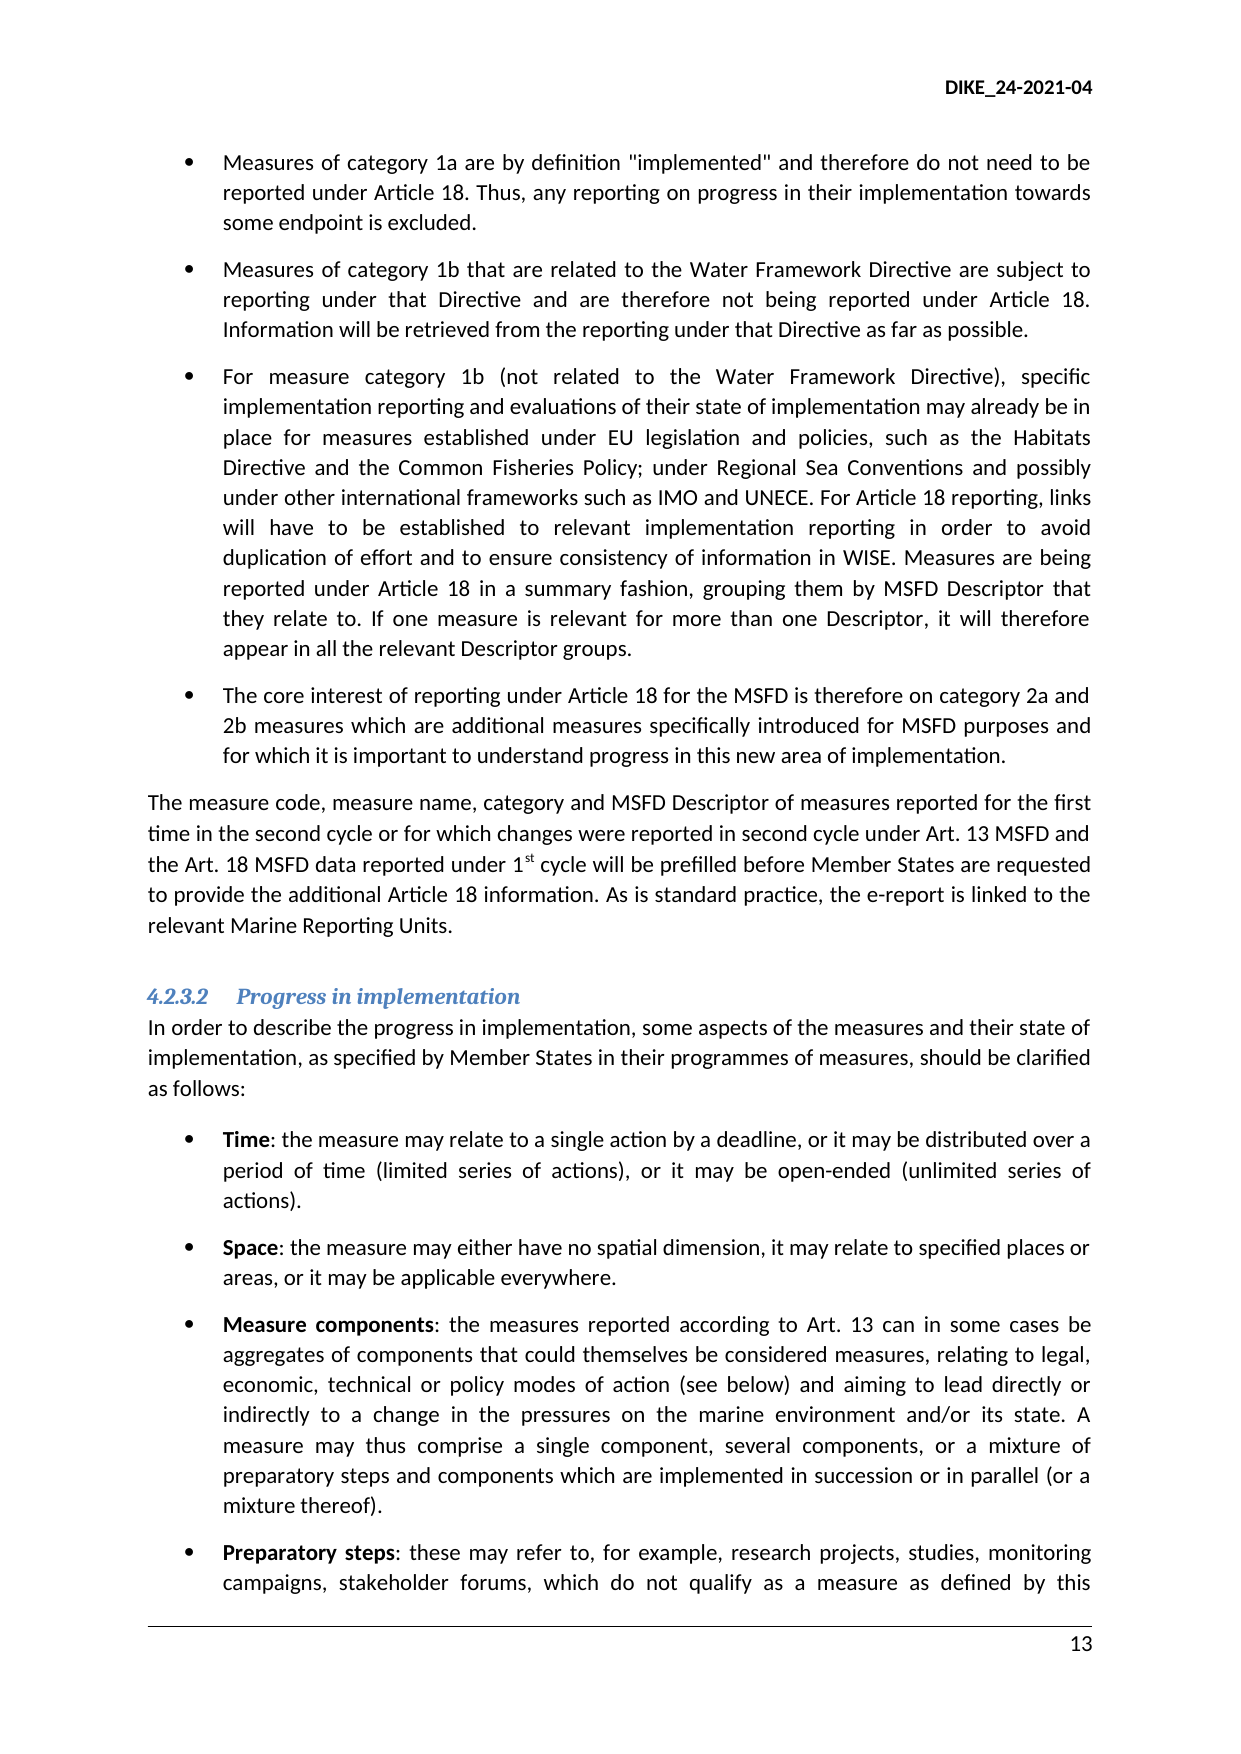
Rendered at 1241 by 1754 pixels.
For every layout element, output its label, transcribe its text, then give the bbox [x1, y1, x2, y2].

subtitle Progress in implementation [146, 984, 1092, 1010]
list Measures of category 1b that are related to the Water Framework Directive are subject to reporting under that Directive and are therefore not being reported under Article 18. Information will be retrieved from the reporting under that Directive as far as possible. [185, 255, 1092, 343]
text The measure code, measure name, category and MSFD Descriptor of measures reported for the first time in the second cycle or for which changes were reported in second cycle under Art. 13 MSFD and the Art. 18 MSFD data reported under 1st cycle will be prefilled before Member States are requested to provide the additional Article 18 information. As is standard practice, the e-report is linked to the relevant Marine Reporting Units. [148, 788, 1092, 939]
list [185, 1538, 1092, 1596]
list Measures of category 1a are by definition "implemented" and therefore do not need to be reported under Article 18. Thus, any reporting on progress in their implementation towards some endpoint is excluded. [185, 148, 1092, 236]
list For measure category 1b (not related to the Water Framework Directive), specific implementation reporting and evaluations of their state of implementation may already be in place for measures established under EU legislation and policies, such as the Habitats Directive and the Common Fisheries Policy; under Regional Sea Conventions and possibly under other international frameworks such as IMO and UNECE. For Article 18 reporting, links will have to be established to relevant implementation reporting in order to avoid duplication of effort and to ensure consistency of information in WISE. Measures are being reported under Article 18 in a summary fashion, grouping them by MSFD Descriptor that they relate to. If one measure is relevant for more than one Descriptor, it will therefore appear in all the relevant Descriptor groups. [185, 362, 1092, 662]
list Space: the measure may either have no spatial dimension, it may relate to specified places or areas, or it may be applicable everywhere. [185, 1233, 1092, 1291]
list Measure components: the measures reported according to Art. 13 can in some cases be aggregates of components that could themselves be considered measures, relating to legal, economic, technical or policy modes of action (see below) and aiming to lead directly or indirectly to a change in the pressures on the marine environment and/or its state. A measure may thus comprise a single component, several components, or a mixture of preparatory steps and components which are implemented in succession or in parallel (or a mixture thereof). [185, 1310, 1092, 1519]
list Time: the measure may relate to a single action by a deadline, or it may be distributed over a period of time (limited series of actions), or it may be open-ended (unlimited series of actions). [185, 1126, 1092, 1214]
text In order to describe the progress in implementation, some aspects of the measures and their state of implementation, as specified by Member States in their programmes of measures, should be clarified as follows: [148, 1013, 1092, 1102]
list The core interest of reporting under Article 18 for the MSFD is therefore on category 2a and 2b measures which are additional measures specifically introduced for MSFD purposes and for which it is important to understand progress in this new area of implementation. [185, 681, 1092, 769]
